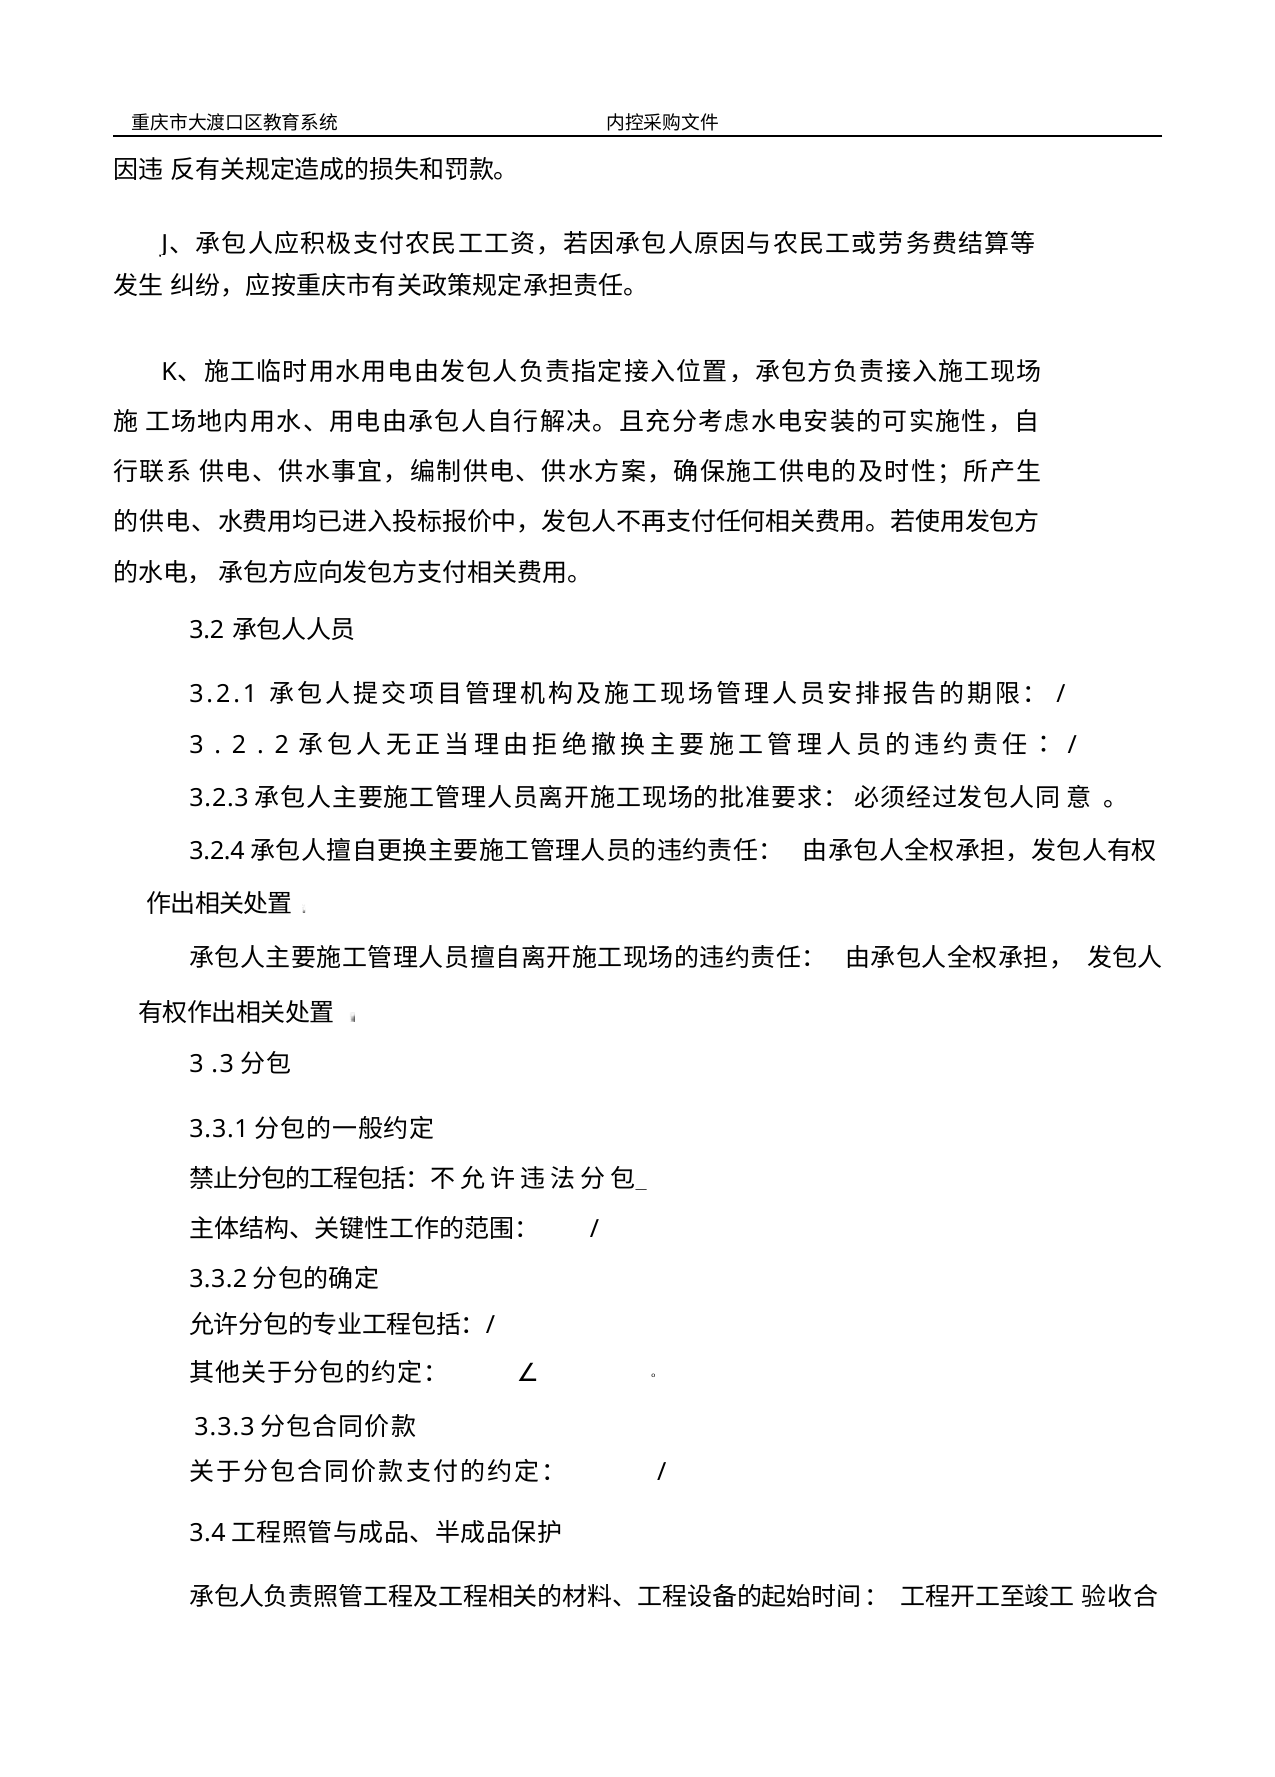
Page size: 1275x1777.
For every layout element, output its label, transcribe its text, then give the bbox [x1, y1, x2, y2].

text 允许分包的专业工程包括：/ [189, 1311, 1162, 1339]
text 3.4工程照管与成品、半成品保护 [189, 1516, 1162, 1548]
text 关于分包合同价款支付的约定： / [189, 1458, 1162, 1486]
text 3.3.2分包的确定 [189, 1261, 1162, 1294]
picture [349, 1012, 355, 1022]
text 3.2 承包人人员 [189, 612, 1162, 645]
text 3.3.1分包的一般约定 [189, 1111, 1162, 1144]
text 承包人主要施工管理人员擅自离开施工现场的违约责任： 由承包人全权承担， 发包人有权作出相关处置 [138, 938, 1162, 1028]
text 3.2.3承包人主要施工管理人员离开施工现场的批准要求： 必须经过发包人同 意 。 [138, 778, 1160, 814]
text 主体结构、关键性工作的范围： / [189, 1211, 1162, 1244]
text 禁止分包的工程包括：不 允 许 违 法 分 包_ [189, 1162, 1162, 1194]
text 3 . 2 . 2承包人无正当理由拒绝撤换主要施工管理人员的违约责任： / [138, 726, 1157, 761]
text J、承包人应积极支付农民工工资，若因承包人原因与农民工或劳务费结算等发生 纠纷，应按重庆市有关政策规定承担责任。 [113, 224, 1036, 302]
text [113, 150, 1039, 186]
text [138, 1576, 1159, 1612]
text 3.2.4承包人擅自更换主要施工管理人员的违约责任： 由承包人全权承担，发包人有权作出相关处置 [146, 830, 1157, 920]
text 3.2.1 承包人提交项目管理机构及施工现场管理人员安排报告的期限： / [138, 673, 1154, 710]
text 3.3.3分包合同价款 [113, 1409, 1162, 1442]
text 3 .3分包 [189, 1047, 1162, 1079]
text K、施工临时用水用电由发包人负责指定接入位置，承包方负责接入施工现场，施 工场地内用水、用电由承包人自行解决。且充分考虑水电安装的可实施性，自行联系 供电、供水事宜，编制供电、供水方案，确保施工供电的及时性；所产生的供电、水费用均已进入投标报价中，发包人不再支付任何相关费用。若使用发包方的水电， 承包方应向发包方支付相关费用。 [113, 351, 1042, 588]
